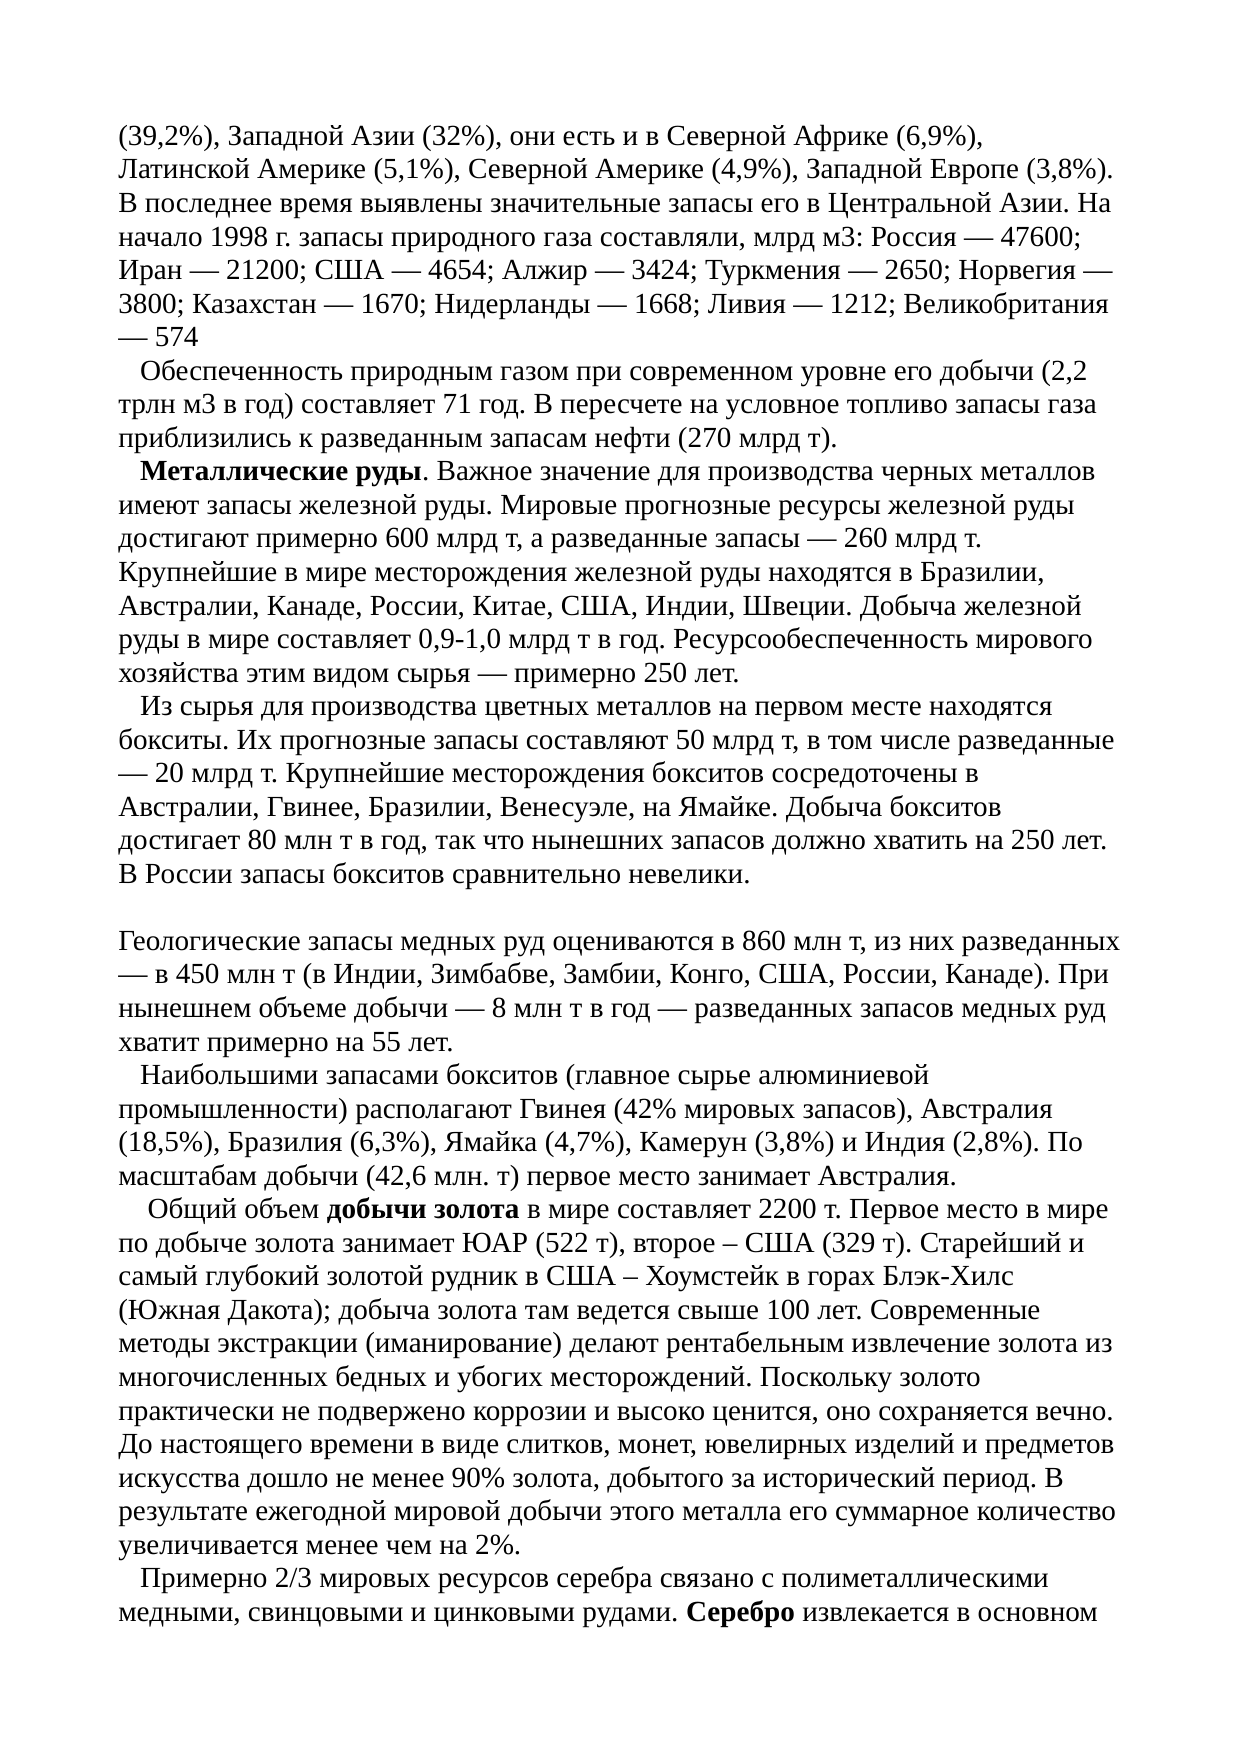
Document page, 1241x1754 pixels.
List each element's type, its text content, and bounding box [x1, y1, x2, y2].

text Геологические запасы медных руд оцениваются в 860 млн т, из них разведанных — в 450 млн т (в Индии, Зимбабве, Замбии, Конго, США, России, Канаде). При нынешнем объеме добычи — 8 млн т в год — разведанных запасов медных руд хватит примерно на 55 лет. [118, 923, 1122, 1057]
text Металлические руды. Важное значение для производства черных металлов имеют запасы железной руды. Мировые прогнозные ресурсы железной руды достигают примерно 600 млрд т, а разведанные запасы — 260 млрд т. Крупнейшие в мире месторождения железной руды находятся в Бразилии, Австралии, Канаде, России, Китае, США, Индии, Швеции. Добыча железной руды в мире составляет 0,9-1,0 млрд т в год. Ресурсообеспеченность мирового хозяйства этим видом сырья — примерно 250 лет. [118, 453, 1122, 688]
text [118, 1560, 1122, 1627]
text Обеспеченность природным газом при современном уровне его добычи (2,2 трлн м3 в год) составляет 71 год. В пересчете на условное топливо запасы газа приблизились к разведанным запасам нефти (270 млрд т). [118, 353, 1122, 453]
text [118, 118, 1122, 353]
text Наибольшими запасами бокситов (главное сырье алюминиевой промышленности) располагают Гвинея (42% мировых запасов), Австралия (18,5%), Бразилия (6,3%), Ямайка (4,7%), Камерун (3,8%) и Индия (2,8%). По масштабам добычи (42,6 млн. т) первое место занимает Австралия. [118, 1057, 1122, 1191]
text Из сырья для производства цветных металлов на первом месте находятся бокситы. Их прогнозные запасы составляют 50 млрд т, в том числе разведанные — 20 млрд т. Крупнейшие месторождения бокситов сосредоточены в Австралии, Гвинее, Бразилии, Венесуэле, на Ямайке. Добыча бокситов достигает 80 млн т в год, так что нынешних запасов должно хватить на 250 лет. В России запасы бокситов сравнительно невелики. [118, 688, 1122, 889]
text Общий объем добычи золота в мире составляет 2200 т. Первое место в мире по добыче золота занимает ЮАР (522 т), второе – США (329 т). Старейший и самый глубокий золотой рудник в США – Хоумстейк в горах Блэк-Хилс (Южная Дакота); добыча золота там ведется свыше 100 лет. Современные методы экстракции (иманирование) делают рентабельным извлечение золота из многочисленных бедных и убогих месторождений. Поскольку золото практически не подвержено коррозии и высоко ценится, оно сохраняется вечно. До настоящего времени в виде слитков, монет, ювелирных изделий и предметов искусства дошло не менее 90% золота, добытого за исторический период. В результате ежегодной мировой добычи этого металла его суммарное количество увеличивается менее чем на 2%. [118, 1191, 1122, 1560]
